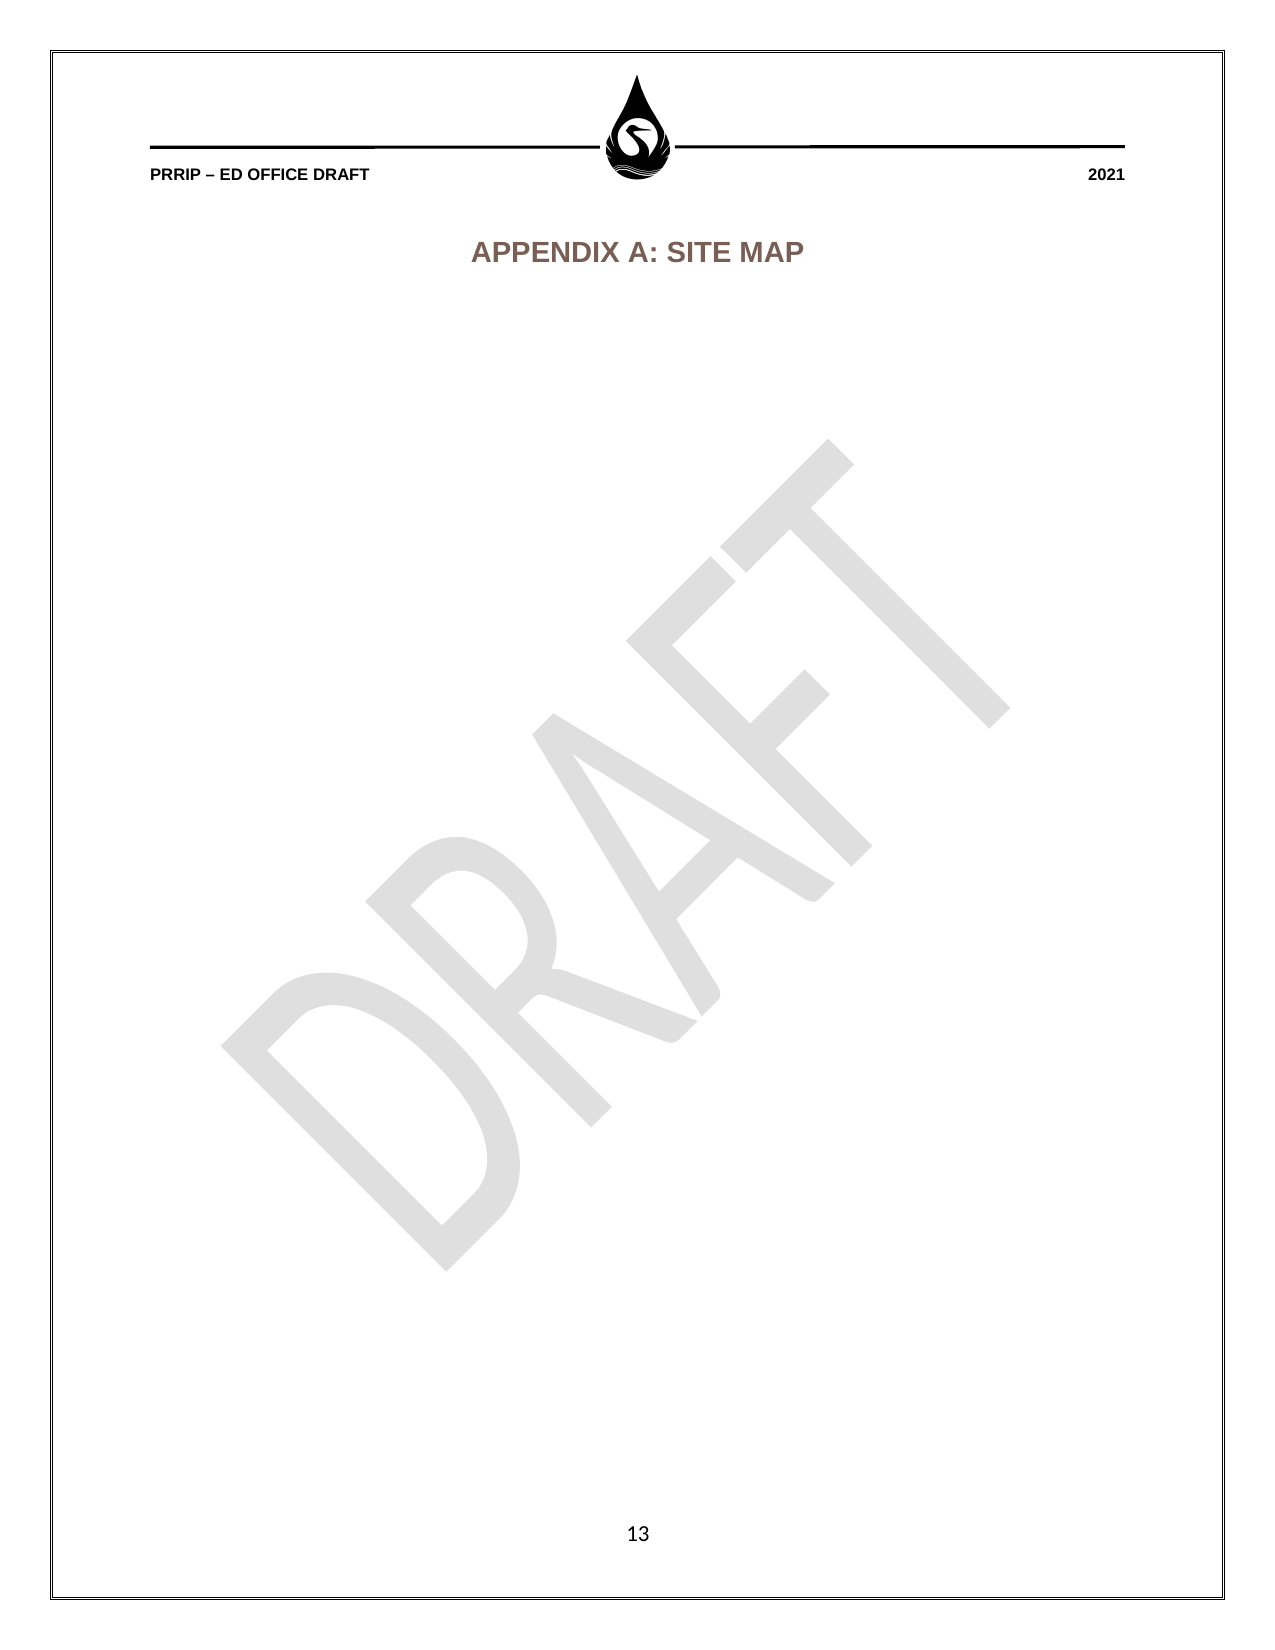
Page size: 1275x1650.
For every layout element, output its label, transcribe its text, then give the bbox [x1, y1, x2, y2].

subtitle APPENDIX A: SITE MAP [150, 235, 1125, 269]
picture [597, 75, 678, 181]
